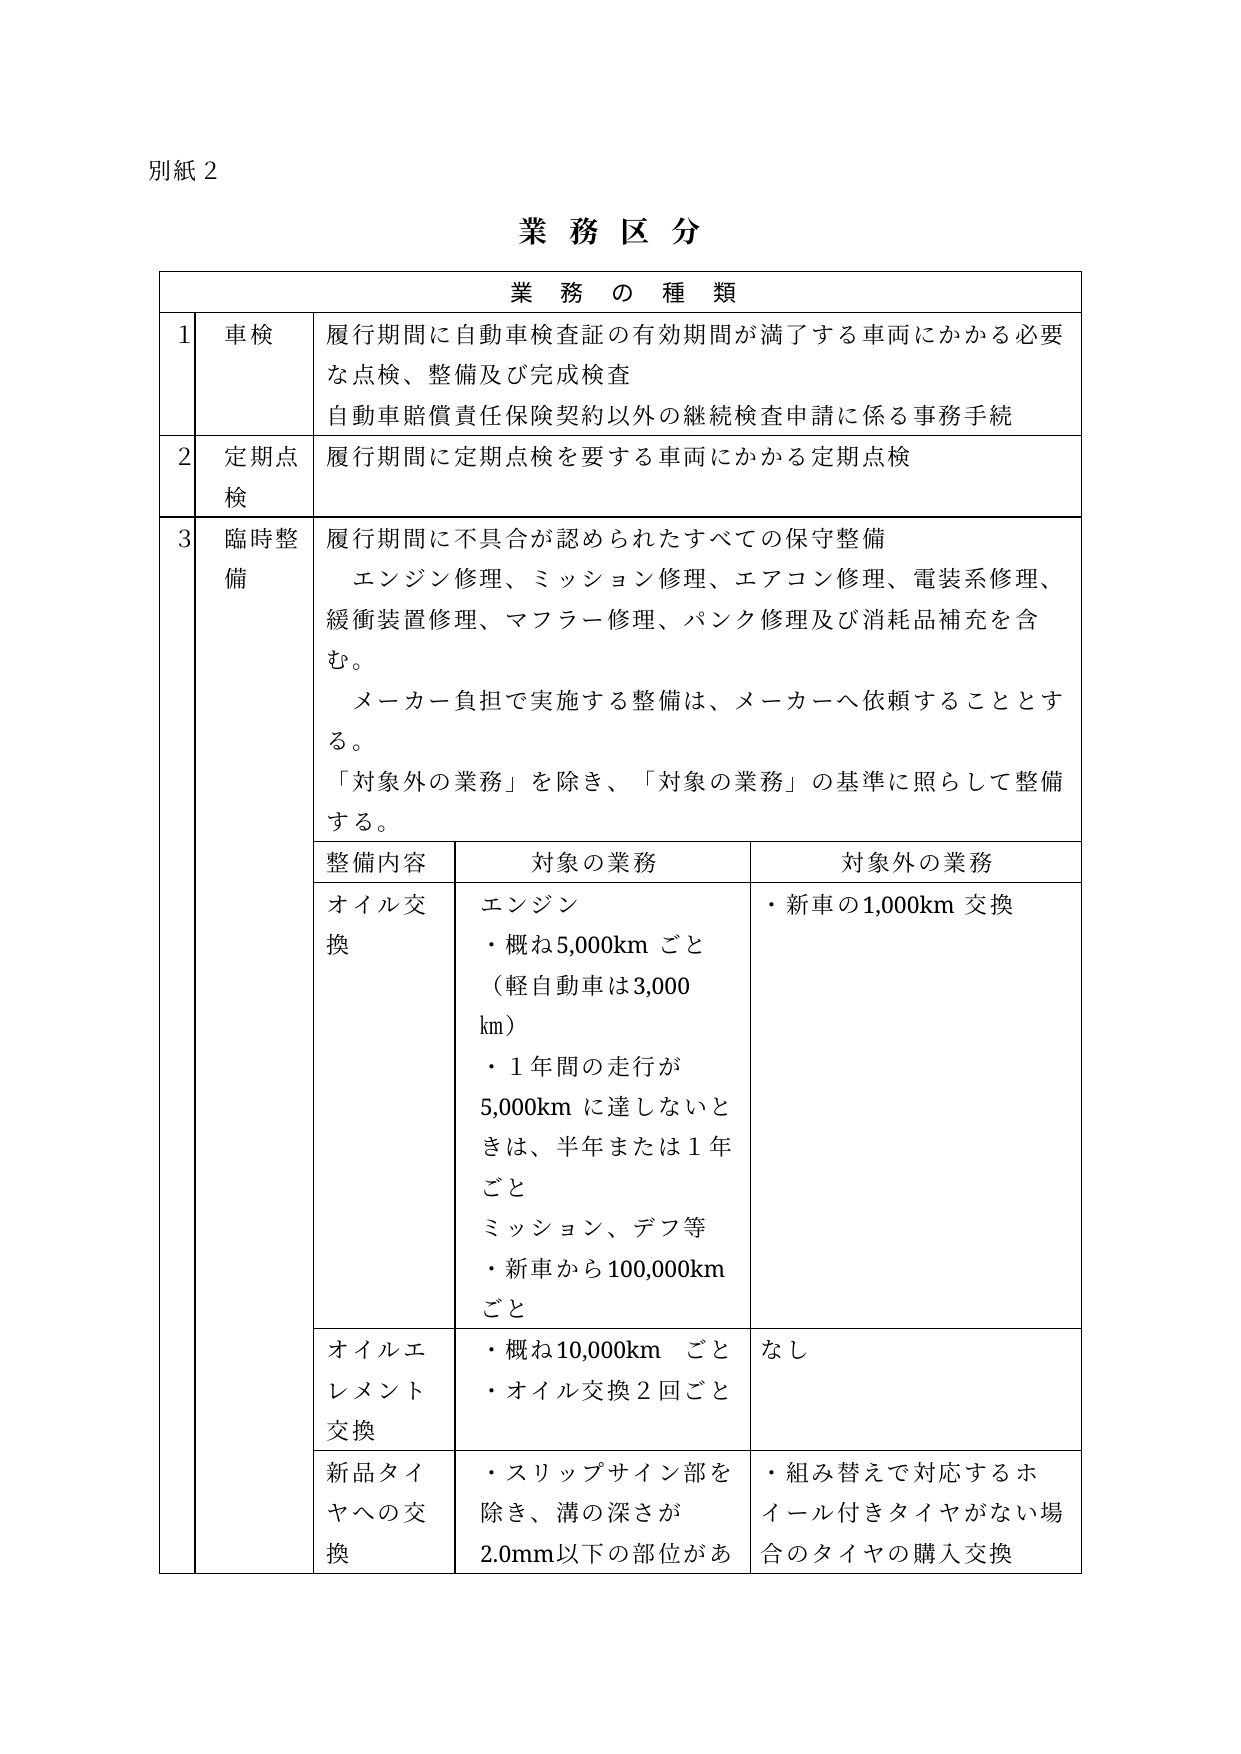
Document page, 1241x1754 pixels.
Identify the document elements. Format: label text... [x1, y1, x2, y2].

text 別紙２ [148, 149, 1092, 190]
table_cell 履行期間に定期点検を要する車両にかかる定期点検 [314, 436, 1081, 516]
table_cell オイル交換 [314, 883, 454, 1328]
table_cell 整備内容 [314, 842, 454, 882]
table_cell １ [160, 313, 194, 434]
table_cell 臨時整備 [196, 518, 313, 1572]
table_cell エンジン ・概ね5,000kmごと （軽自動車は3,000㎞） ・１年間の走行が5,000kmに達しないときは、半年または１年ごと ミッション、デフ等 ・新車から100,000kmごと [456, 883, 750, 1328]
table_cell ・概ね10,000kmごと ・オイル交換２回ごと [456, 1329, 750, 1450]
table_cell 対象外の業務 [751, 842, 1081, 882]
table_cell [456, 1451, 750, 1572]
table_cell 履行期間に不具合が認められたすべての保守整備 エンジン修理、ミッション修理、エアコン修理、電装系修理、緩衝装置修理、マフラー修理、パンク修理及び消耗品補充を含む。 メーカー負担で実施する整備は、メーカーへ依頼することとする。 「対象外の業務」を除き、「対象の業務」の基準に照らして整備する。 [314, 518, 1081, 841]
table_header 業 務 の 種 類 [160, 272, 1081, 312]
table_cell なし [751, 1329, 1081, 1450]
table_cell 履行期間に自動車検査証の有効期間が満了する車両にかかる必要な点検、整備及び完成検査 自動車賠償責任保険契約以外の継続検査申請に係る事務手続 [314, 313, 1081, 434]
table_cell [751, 1451, 1081, 1572]
table_cell 定期点検 [196, 436, 313, 516]
text 業務区分 [148, 190, 1092, 271]
table_cell 新品タイヤへの交換 [314, 1451, 454, 1572]
table_cell ・新車の1,000km交換 [751, 883, 1081, 1328]
table_cell オイルエレメント交換 [314, 1329, 454, 1450]
table_cell 車検 [196, 313, 313, 434]
table_cell ２ [160, 436, 194, 516]
table_cell 対象の業務 [456, 842, 750, 882]
table_cell ３ [160, 518, 194, 1572]
